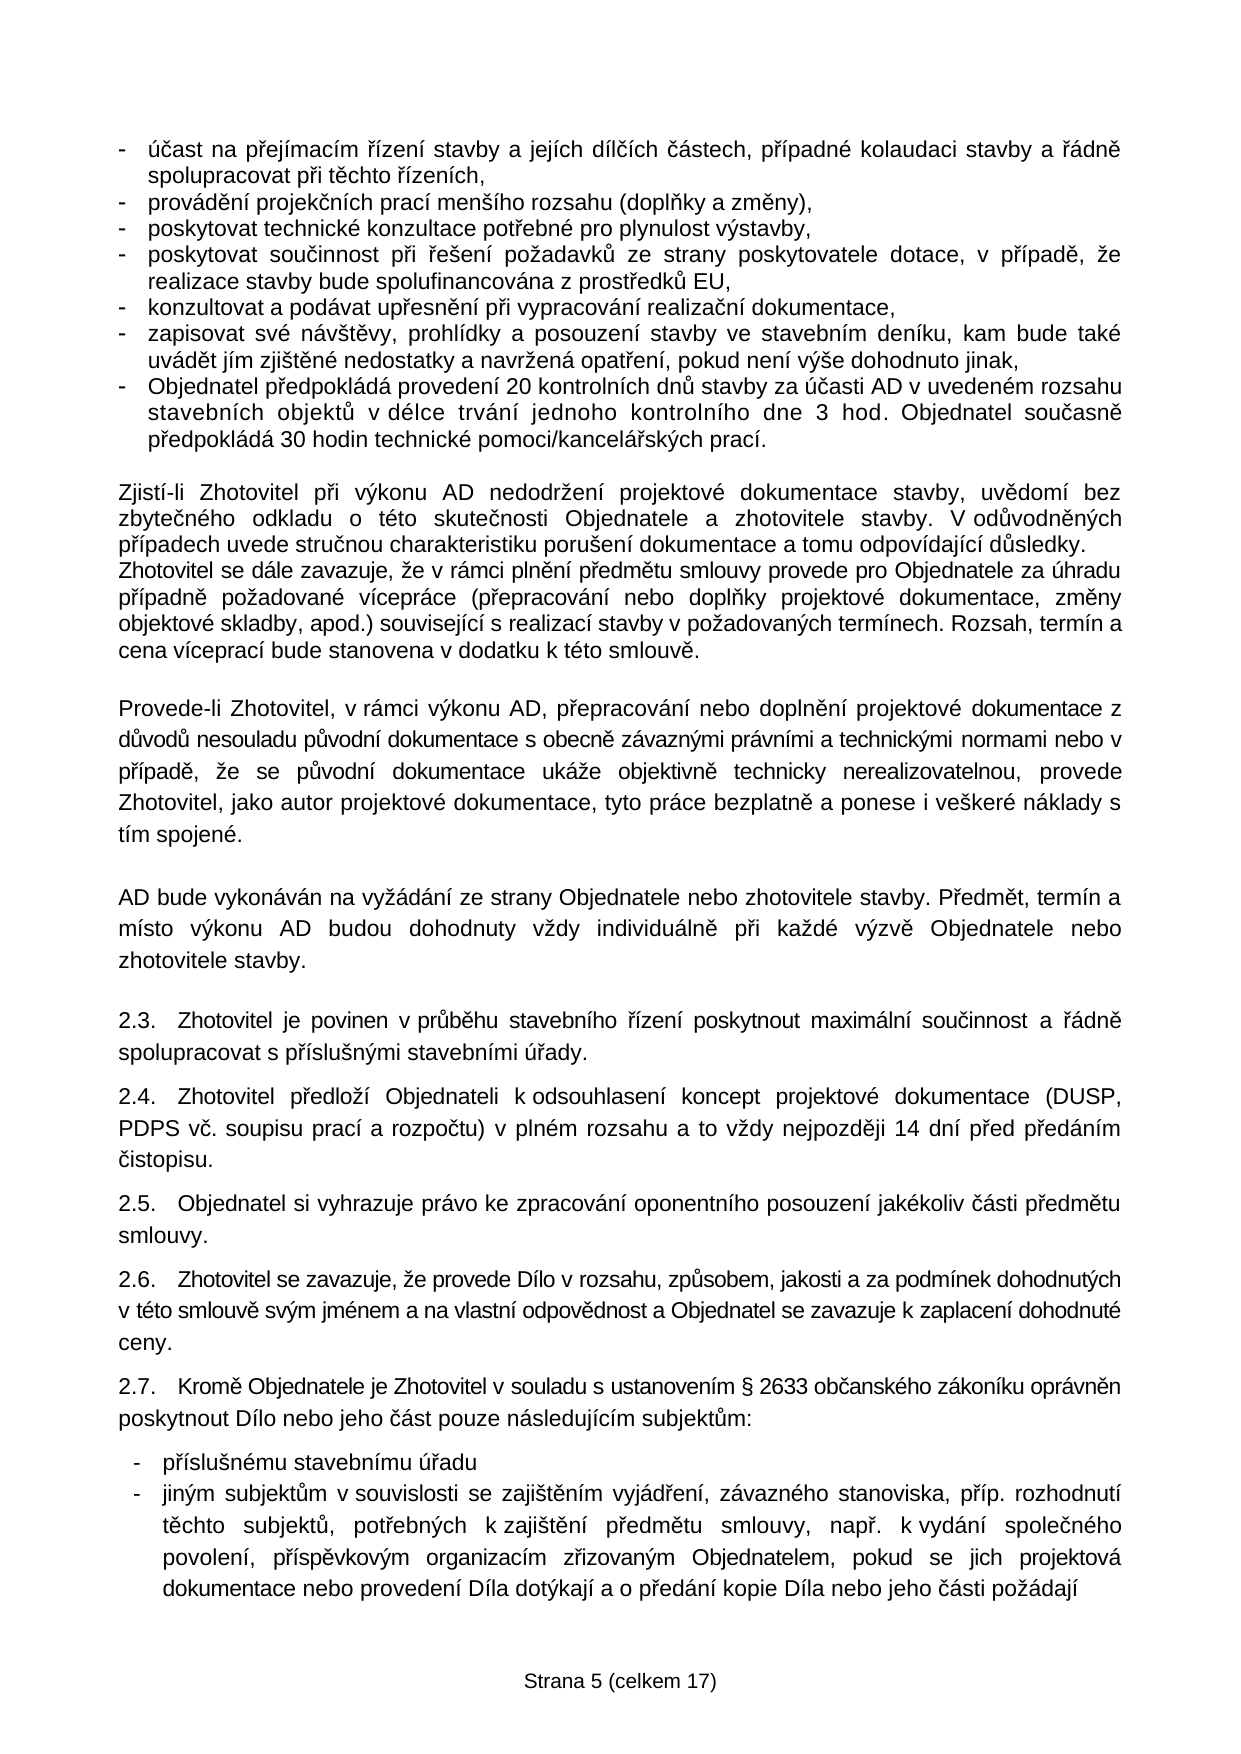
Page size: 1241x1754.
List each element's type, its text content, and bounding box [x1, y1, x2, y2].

list zapisovat své návštěvy, prohlídky a posouzení stavby ve stavebním deníku, kam bude také uvádět jím zjištěné nedostatky a navržená opatření, pokud není výše dohodnuto jinak, [118, 320, 1122, 373]
list Kromě Objednatele je Zhotovitel v souladu s ustanovením § 2633 občanského zákoníku oprávněn poskytnout Dílo nebo jeho část pouze následujícím subjektům: [118, 1373, 1122, 1431]
list Zhotovitel předloží Objednateli k odsouhlasení koncept projektové dokumentace (DUSP, PDPS vč. soupisu prací a rozpočtu) v plném rozsahu a to vždy nejpozději 14 dní před předáním čistopisu. [118, 1083, 1122, 1173]
list konzultovat a podávat upřesnění při vypracování realizační dokumentace, [118, 294, 1122, 320]
list Objednatel předpokládá provedení 20 kontrolních dnů stavby za účasti AD v uvedeném rozsahu stavebních objektů v délce trvání jednoho kontrolního dne 3 hod. Objednatel současně předpokládá 30 hodin technické pomoci/kancelářských prací. [118, 373, 1122, 452]
list poskytovat součinnost při řešení požadavků ze strany poskytovatele dotace, v případě, že realizace stavby bude spolufinancována z prostředků EU, [118, 241, 1122, 294]
list účast na přejímacím řízení stavby a jejích dílčích částech, případné kolaudaci stavby a řádně spolupracovat při těchto řízeních, [118, 136, 1122, 188]
text Zhotovitel se dále zavazuje, že v rámci plnění předmětu smlouvy provede pro Objednatele za úhradu případně požadované vícepráce (přepracování nebo doplňky projektové dokumentace, změny objektové skladby, apod.) související s realizací stavby v požadovaných termínech. Rozsah, termín a cena víceprací bude stanovena v dodatku k této smlouvě. [118, 557, 1122, 663]
text AD bude vykonáván na vyžádání ze strany Objednatele nebo zhotovitele stavby. Předmět, termín a místo výkonu AD budou dohodnuty vždy individuálně při každé výzvě Objednatele nebo zhotovitele stavby. [118, 884, 1122, 973]
list Zhotovitel se zavazuje, že provede Dílo v rozsahu, způsobem, jakosti a za podmínek dohodnutých v této smlouvě svým jménem a na vlastní odpovědnost a Objednatel se zavazuje k zaplacení dohodnuté ceny. [118, 1266, 1122, 1355]
text Provede-li Zhotovitel, v rámci výkonu AD, přepracování nebo doplnění projektové dokumentace z důvodů nesouladu původní dokumentace s obecně závaznými právními a technickými normami nebo v případě, že se původní dokumentace ukáže objektivně technicky nerealizovatelnou, provede Zhotovitel, jako autor projektové dokumentace, tyto práce bezplatně a ponese i veškeré náklady s tím spojené. [118, 694, 1122, 847]
list Objednatel si vyhrazuje právo ke zpracování oponentního posouzení jakékoliv části předmětu smlouvy. [118, 1190, 1122, 1248]
list poskytovat technické konzultace potřebné pro plynulost výstavby, [118, 215, 1122, 241]
list Zhotovitel je povinen v průběhu stavebního řízení poskytnout maximální součinnost a řádně spolupracovat s příslušnými stavebními úřady. [118, 1007, 1122, 1065]
list jiným subjektům v souvislosti se zajištěním vyjádření, závazného stanoviska, příp. rozhodnutí těchto subjektů, potřebných k zajištění předmětu smlouvy, např. k vydání společného povolení, příspěvkovým organizacím zřizovaným Objednatelem, pokud se jich projektová dokumentace nebo provedení Díla dotýkají a o předání kopie Díla nebo jeho části požádají [133, 1480, 1122, 1601]
list příslušnému stavebnímu úřadu [133, 1449, 1122, 1475]
list provádění projekčních prací menšího rozsahu (doplňky a změny), [118, 188, 1122, 215]
text Zjistí-li Zhotovitel při výkonu AD nedodržení projektové dokumentace stavby, uvědomí bez zbytečného odkladu o této skutečnosti Objednatele a zhotovitele stavby. V odůvodněných případech uvede stručnou charakteristiku porušení dokumentace a tomu odpovídající důsledky. [118, 478, 1122, 557]
